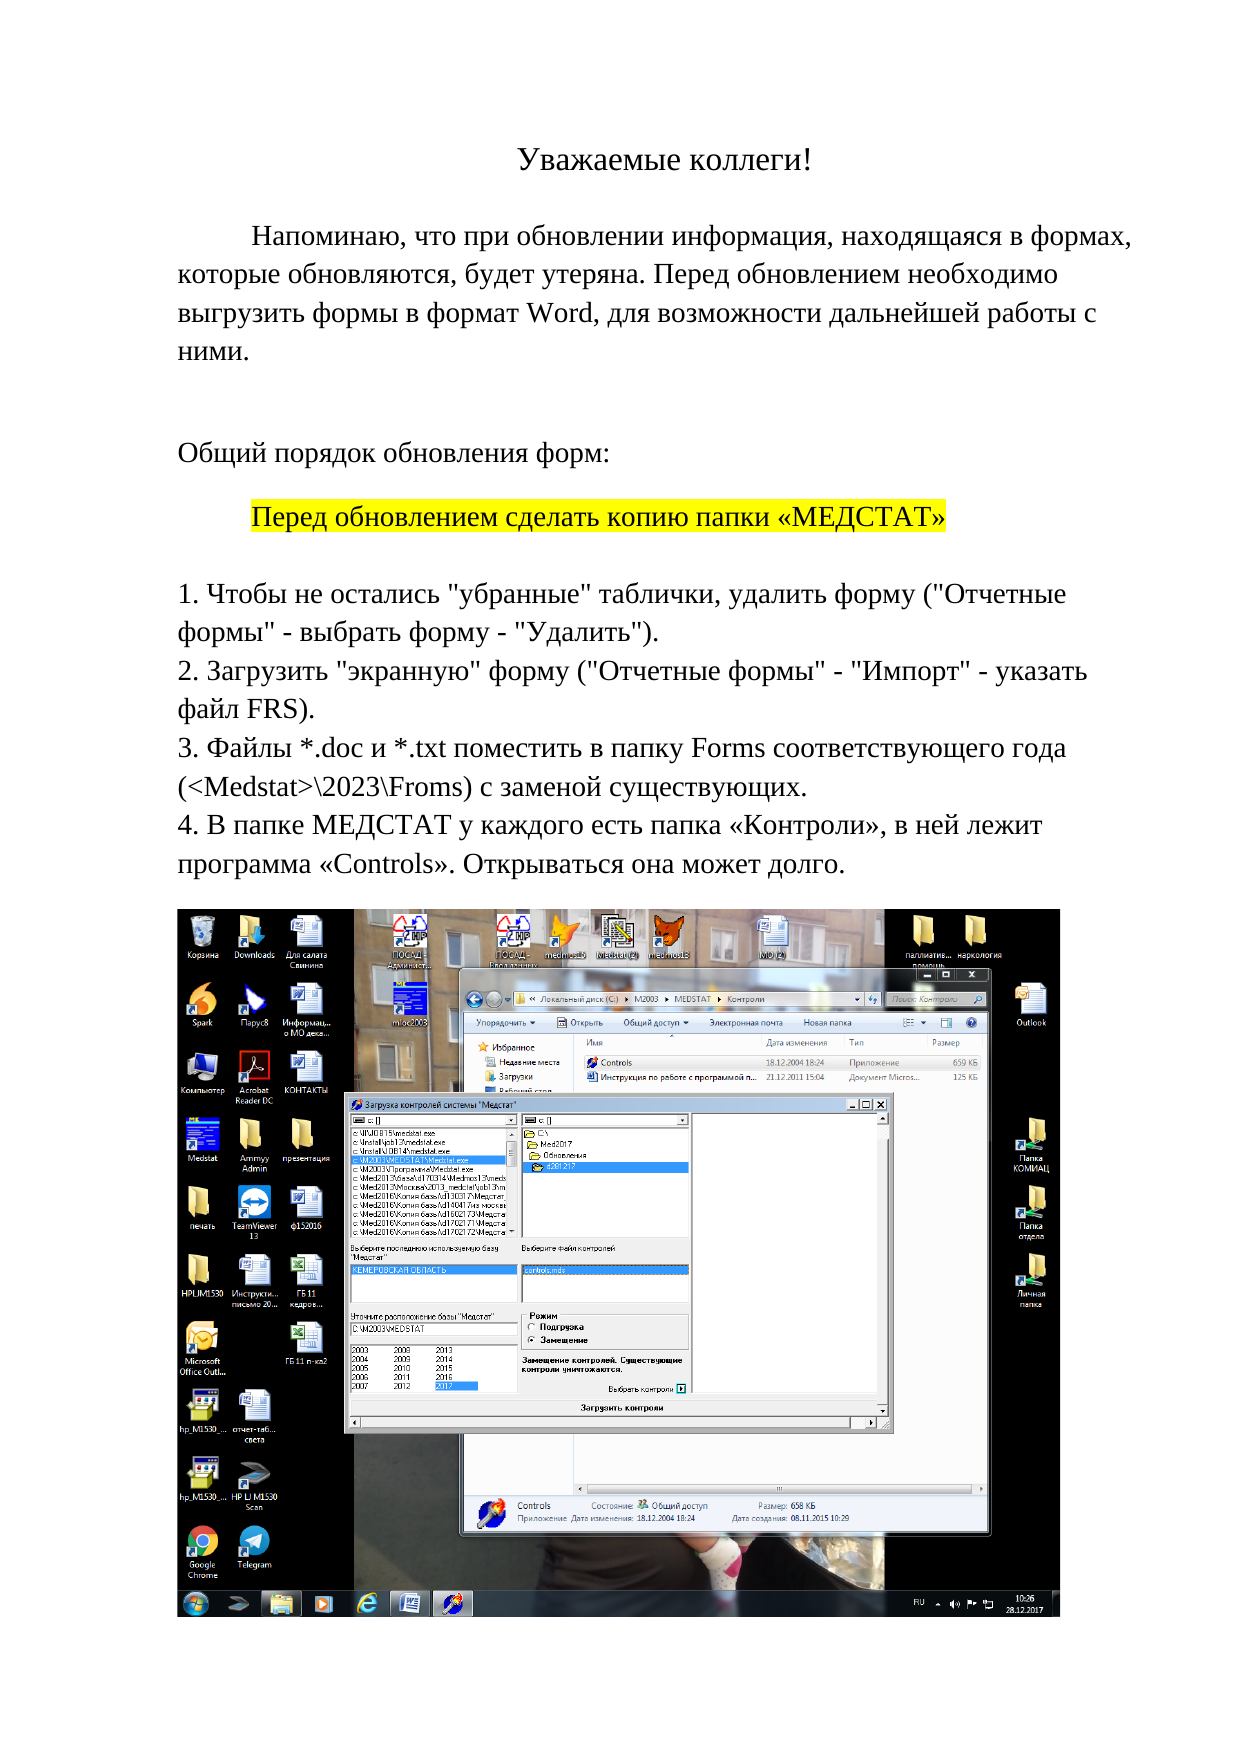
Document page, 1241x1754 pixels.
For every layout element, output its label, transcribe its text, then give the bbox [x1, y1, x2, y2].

subtitle Уважаемые коллеги! [177, 139, 1152, 213]
picture [177, 909, 1061, 1617]
text Напоминаю, что при обновлении информация, находящаяся в формах, которые обновляются, будет утеряна. Перед обновлением необходимо выгрузить формы в формат Word, для возможности дальнейшей работы с ними. [177, 218, 1152, 367]
text Перед обновлением сделать копию папки «МЕДСТАТ» 1. Чтобы не остались "убранные" таблички, удалить форму ("Отчетные формы" - выбрать форму - "Удалить"). 2. Загрузить "экранную" форму ("Отчетные формы" - "Импорт" - указать файл FRS). 3. Файлы *.doc и *.txt поместить в папку Forms соответствующего года (<Medstat>\2023\Froms) с заменой существующих. 4. В папке МЕДСТАТ у каждого есть папка «Контроли», в ней лежит программа «Controls». Открываться она может долго. [177, 499, 1152, 879]
text Общий порядок обновления форм: [177, 397, 1152, 469]
